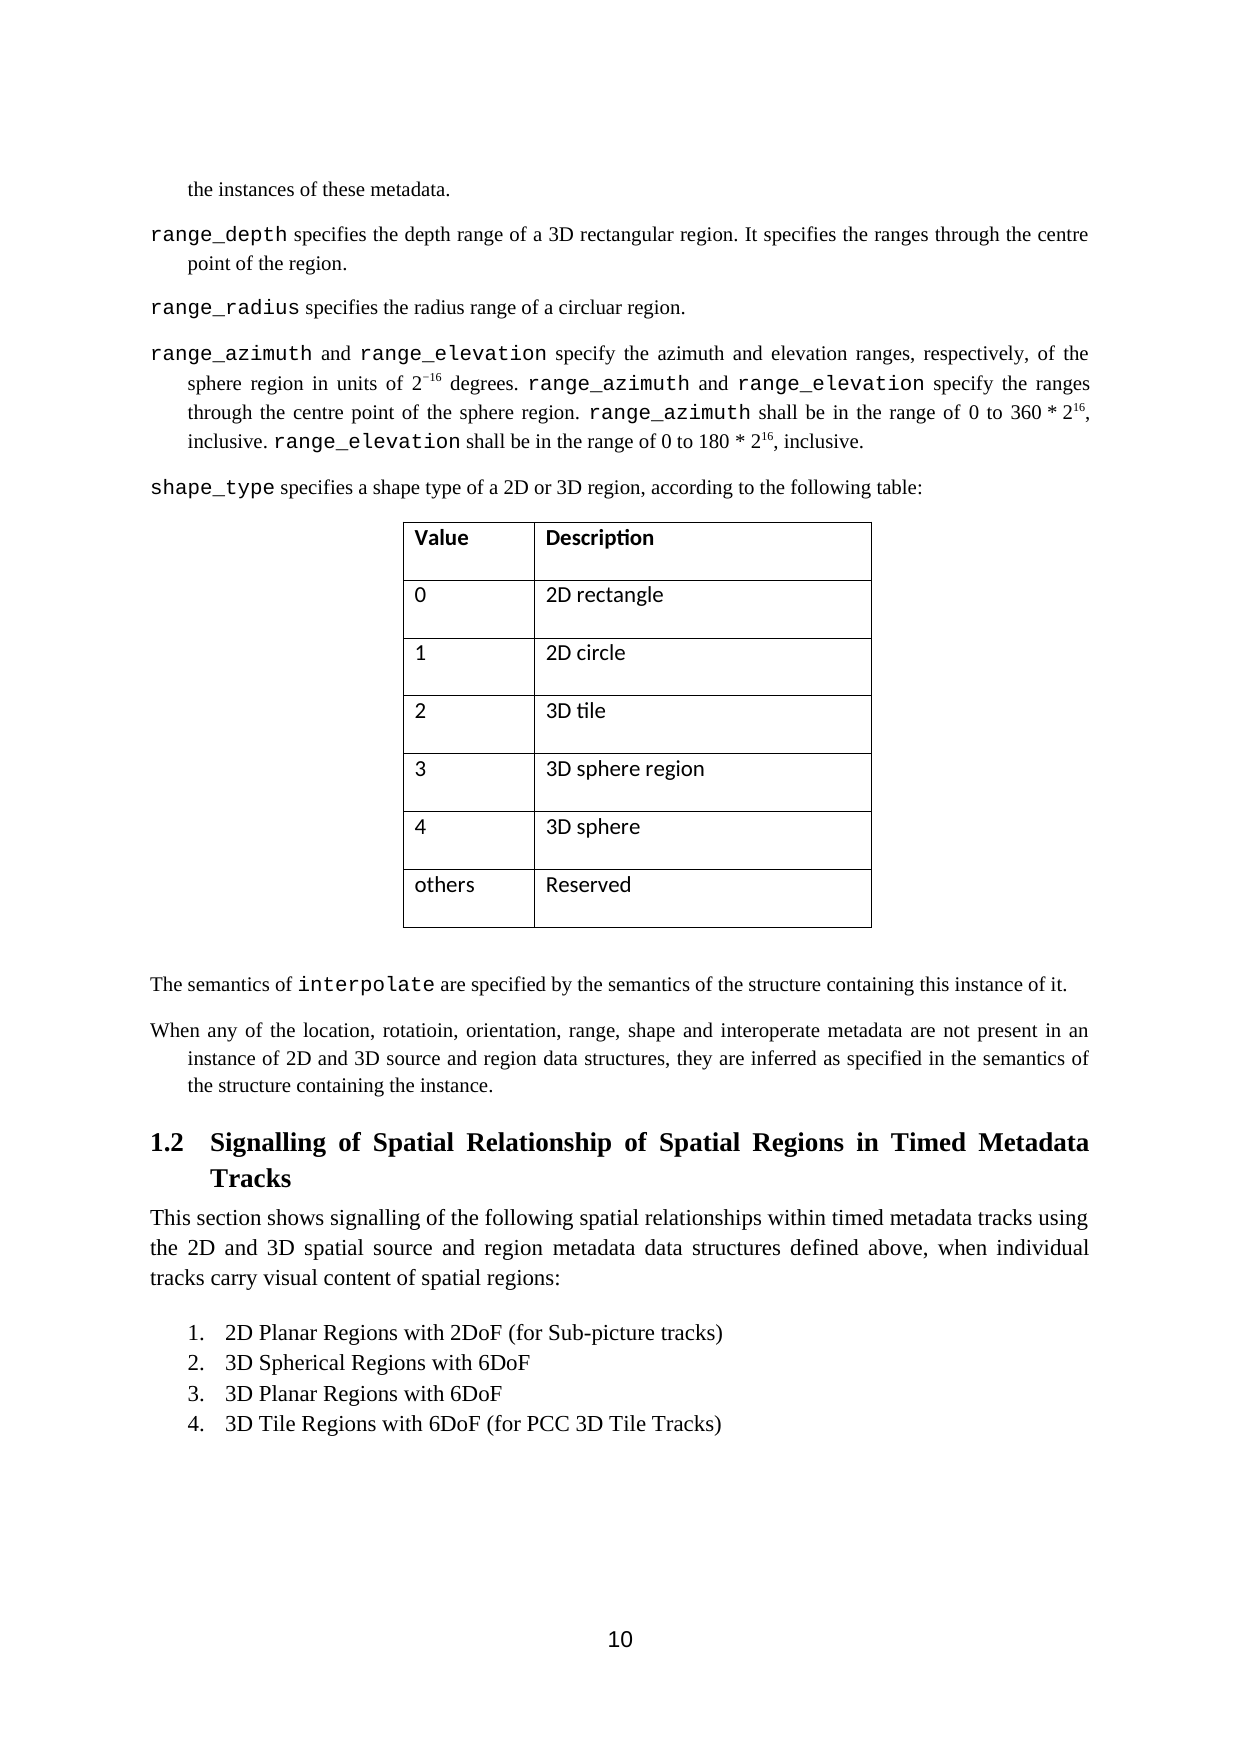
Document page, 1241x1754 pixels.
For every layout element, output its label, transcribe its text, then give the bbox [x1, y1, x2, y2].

table_cell 2D circle [535, 639, 871, 695]
list 3D Tile Regions with 6DoF (for PCC 3D Tile Tracks) [187, 1410, 1090, 1436]
text shape_type specifies a shape type of a 2D or 3D region, according to the following table: [150, 475, 1090, 501]
table_cell 2 [404, 696, 534, 753]
list 3D Spherical Regions with 6DoF [187, 1349, 1090, 1376]
text The semantics of interpolate are specified by the semantics of the structure containing this instance of it. [150, 972, 1090, 998]
table_cell 3 [404, 754, 534, 811]
table_header Description [535, 523, 871, 579]
table_cell 0 [404, 581, 534, 637]
table_header Value [404, 523, 534, 579]
text This section shows signalling of the following spatial relationships within timed metadata tracks using the 2D and 3D spatial source and region metadata data structures defined above, when individual tracks carry visual content of spatial regions: [150, 1204, 1090, 1290]
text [150, 177, 1090, 201]
table_cell Reserved [535, 870, 871, 927]
table_cell 3D tile [535, 696, 871, 753]
text When any of the location, rotatioin, orientation, range, shape and interoperate metadata are not present in an instance of 2D and 3D source and region data structures, they are inferred as specified in the semantics of the structure containing the instance. [150, 1018, 1090, 1097]
text range_depth specifies the depth range of a 3D rectangular region. It specifies the ranges through the centre point of the region. [150, 221, 1090, 275]
table_cell 1 [404, 639, 534, 695]
text range_radius specifies the radius range of a circluar region. [150, 295, 1090, 321]
table_cell 3D sphere [535, 812, 871, 869]
table_cell 2D rectangle [535, 581, 871, 637]
list Signalling of Spatial Relationship of Spatial Regions in Timed Metadata Tracks [150, 1126, 1090, 1193]
text range_azimuth and range_elevation specify the azimuth and elevation ranges, respectively, of the sphere region in units of 2−16 degrees. range_azimuth and range_elevation specify the ranges through the centre point of the sphere region. range_azimuth shall be in the range of 0 to 360 * 216, inclusive. range_elevation shall be in the range of 0 to 180 * 216, inclusive. [150, 341, 1090, 455]
table_cell 3D sphere region [535, 754, 871, 811]
table_cell others [404, 870, 534, 927]
list 3D Planar Regions with 6DoF [187, 1380, 1090, 1406]
table_cell 4 [404, 812, 534, 869]
list 2D Planar Regions with 2DoF (for Sub-picture tracks) [187, 1319, 1090, 1346]
